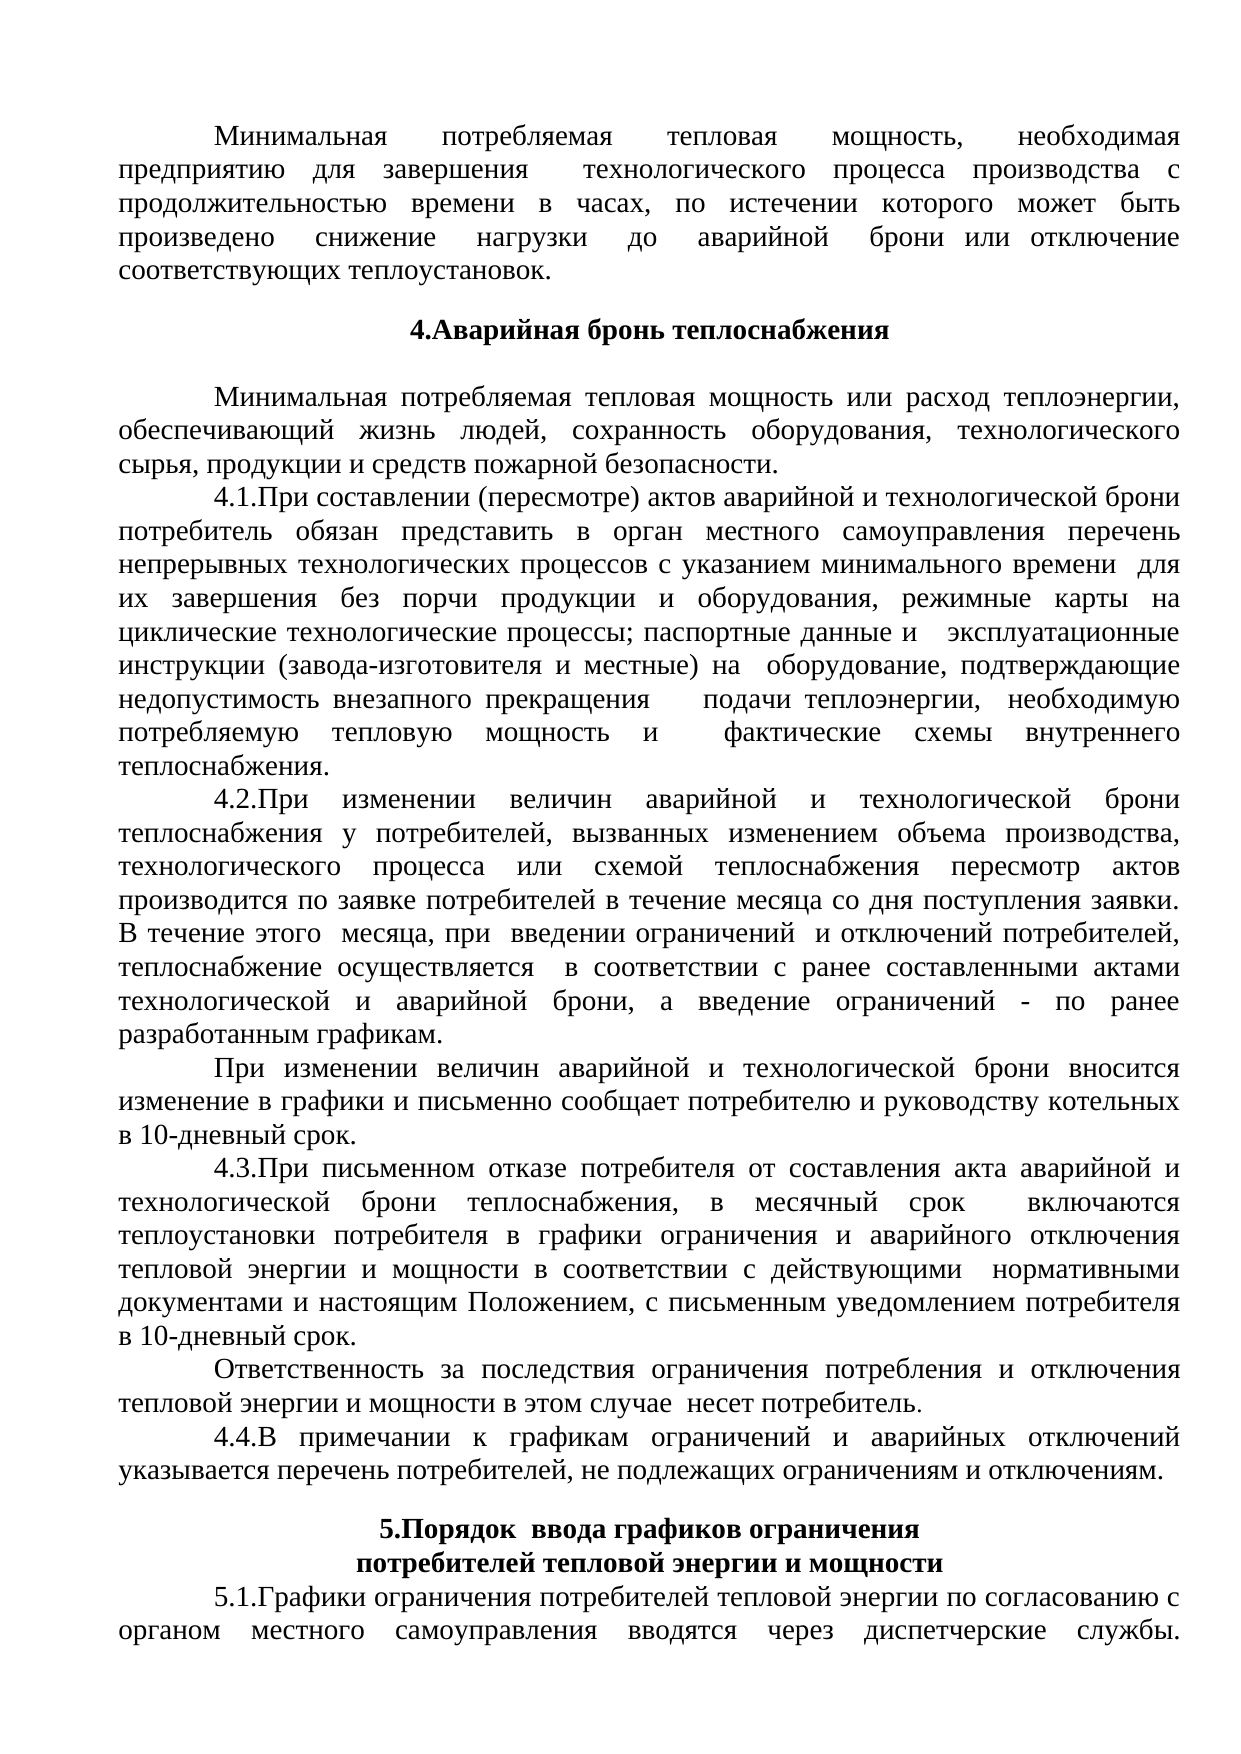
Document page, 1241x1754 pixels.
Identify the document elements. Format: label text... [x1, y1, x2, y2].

text Минимальная потребляемая тепловая мощность или расход теплоэнергии, обеспечивающий жизнь людей, сохранность оборудования, технологического сырья, продукции и средств пожарной безопасности. [118, 379, 1181, 479]
text 4.3.При письменном отказе потребителя от составления акта аварийной и технологической брони теплоснабжения, в месячный срок включаются теплоустановки потребителя в графики ограничения и аварийного отключения тепловой энергии и мощности в соответствии с действующими нормативными документами и настоящим Положением, с письменным уведомлением потребителя в 10-дневный срок. [118, 1150, 1181, 1352]
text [118, 1579, 1181, 1646]
text 4.1.При составлении (пересмотре) актов аварийной и технологической брони потребитель обязан представить в орган местного самоуправления перечень непрерывных технологических процессов с указанием минимального времени для их завершения без порчи продукции и оборудования, режимные карты на циклические технологические процессы; паспортные данные и эксплуатационные инструкции (завода-изготовителя и местные) на оборудование, подтверждающие недопустимость внезапного прекращения подачи теплоэнергии, необходимую потребляемую тепловую мощность и фактические схемы внутреннего теплоснабжения. [118, 479, 1181, 781]
text потребителей тепловой энергии и мощности [118, 1545, 1181, 1579]
text При изменении величин аварийной и технологической брони вносится изменение в графики и письменно сообщает потребителю и руководству котельных в 10-дневный срок. [118, 1050, 1181, 1150]
text 4.Аварийная бронь теплоснабжения [118, 312, 1181, 345]
text Ответственность за последствия ограничения потребления и отключения тепловой энергии и мощности в этом случае несет потребитель. [118, 1352, 1181, 1419]
text 4.4.В примечании к графикам ограничений и аварийных отключений указывается перечень потребителей, не подлежащих ограничениям и отключениям. [118, 1419, 1181, 1486]
text Минимальная потребляемая тепловая мощность, необходимая предприятию для завершения технологического процесса производства с продолжительностью времени в часах, по истечении которого может быть произведено снижение нагрузки до аварийной брони или отключение соответствующих теплоустановок. [118, 118, 1181, 286]
text 4.2.При изменении величин аварийной и технологической брони теплоснабжения у потребителей, вызванных изменением объема производства, технологического процесса или схемой теплоснабжения пересмотр актов производится по заявке потребителей в течение месяца со дня поступления заявки. В течение этого месяца, при введении ограничений и отключений потребителей, теплоснабжение осуществляется в соответствии с ранее составленными актами технологической и аварийной брони, а введение ограничений - по ранее разработанным графикам. [118, 781, 1181, 1050]
text 5.Порядок ввода графиков ограничения [118, 1512, 1181, 1545]
